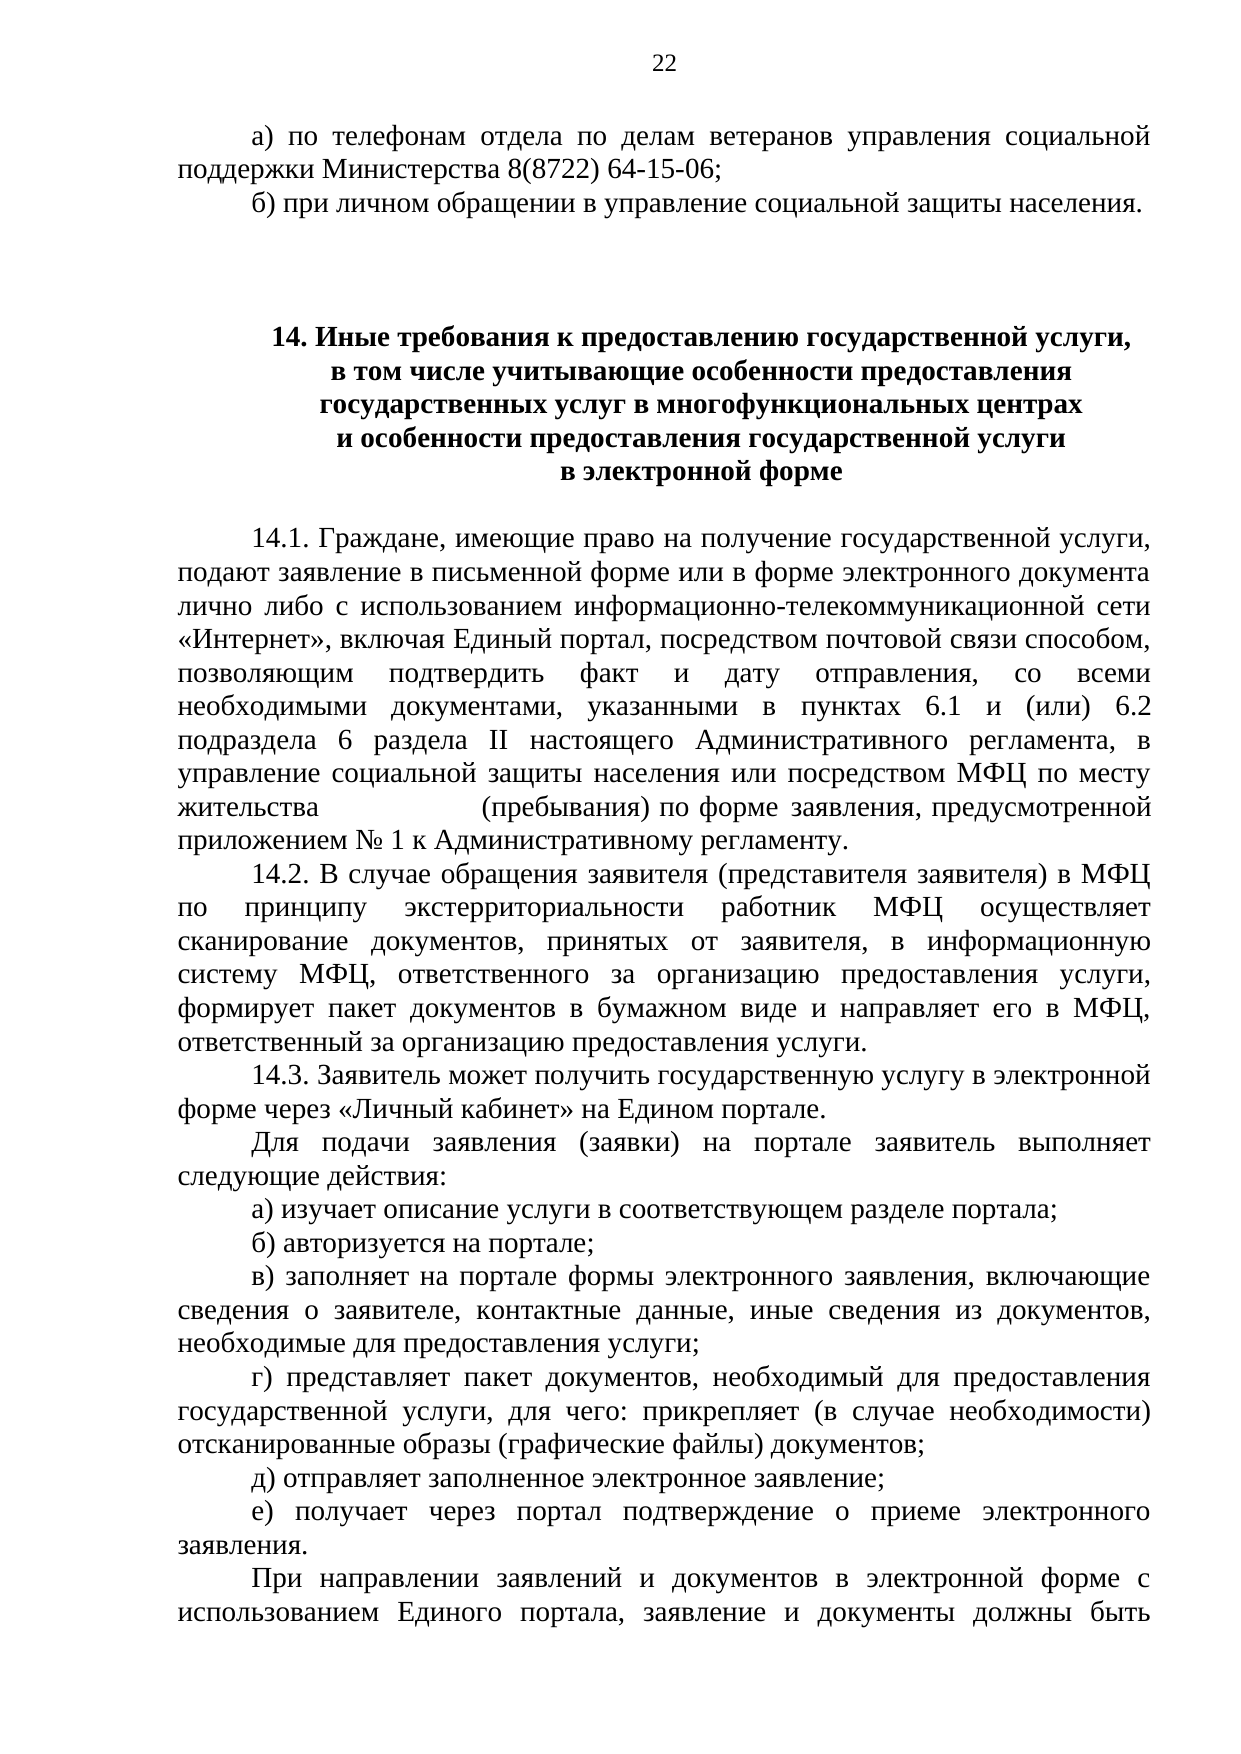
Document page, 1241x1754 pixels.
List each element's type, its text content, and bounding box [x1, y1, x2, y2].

text б) авторизуется на портале; [177, 1225, 1152, 1258]
text а) изучает описание услуги в соответствующем разделе портала; [177, 1191, 1152, 1225]
text 14. Иные требования к предоставлению государственной услуги, [177, 319, 1152, 353]
text в электронной форме [177, 453, 1152, 487]
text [177, 1560, 1152, 1627]
text в том числе учитывающие особенности предоставления [177, 353, 1152, 386]
text д) отправляет заполненное электронное заявление; [177, 1460, 1152, 1493]
text 14.1. Граждане, имеющие право на получение государственной услуги, подают заявление в письменной форме или в форме электронного документа лично либо с использованием информационно-телекоммуникационной сети «Интернет», включая Единый портал, посредством почтовой связи способом, позволяющим подтвердить факт и дату отправления, со всеми необходимыми документами, указанными в пунктах 6.1 и (или) 6.2 подраздела 6 раздела II настоящего Административного регламента, в управление социальной защиты населения или посредством МФЦ по месту жительства (пребывания) по форме заявления, предусмотренной приложением № 1 к Административному регламенту. [177, 521, 1152, 856]
text 14.3. Заявитель может получить государственную услугу в электронной форме через «Личный кабинет» на Едином портале. [177, 1057, 1152, 1124]
text государственных услуг в многофункциональных центрах [177, 386, 1152, 420]
text Для подачи заявления (заявки) на портале заявитель выполняет следующие действия: [177, 1124, 1152, 1191]
text а) по телефонам отдела по делам ветеранов управления социальной поддержки Министерства 8(8722) 64-15-06; [177, 118, 1152, 185]
text 14.2. В случае обращения заявителя (представителя заявителя) в МФЦ по принципу экстерриториальности работник МФЦ осуществляет сканирование документов, принятых от заявителя, в информационную систему МФЦ, ответственного за организацию предоставления услуги, формирует пакет документов в бумажном виде и направляет его в МФЦ, ответственный за организацию предоставления услуги. [177, 856, 1152, 1057]
text г) представляет пакет документов, необходимый для предоставления государственной услуги, для чего: прикрепляет (в случае необходимости) отсканированные образы (графические файлы) документов; [177, 1359, 1152, 1460]
text в) заполняет на портале формы электронного заявления, включающие сведения о заявителе, контактные данные, иные сведения из документов, необходимые для предоставления услуги; [177, 1258, 1152, 1359]
text е) получает через портал подтверждение о приеме электронного заявления. [177, 1493, 1152, 1560]
text и особенности предоставления государственной услуги [177, 420, 1152, 453]
text б) при личном обращении в управление социальной защиты населения. [177, 185, 1152, 219]
